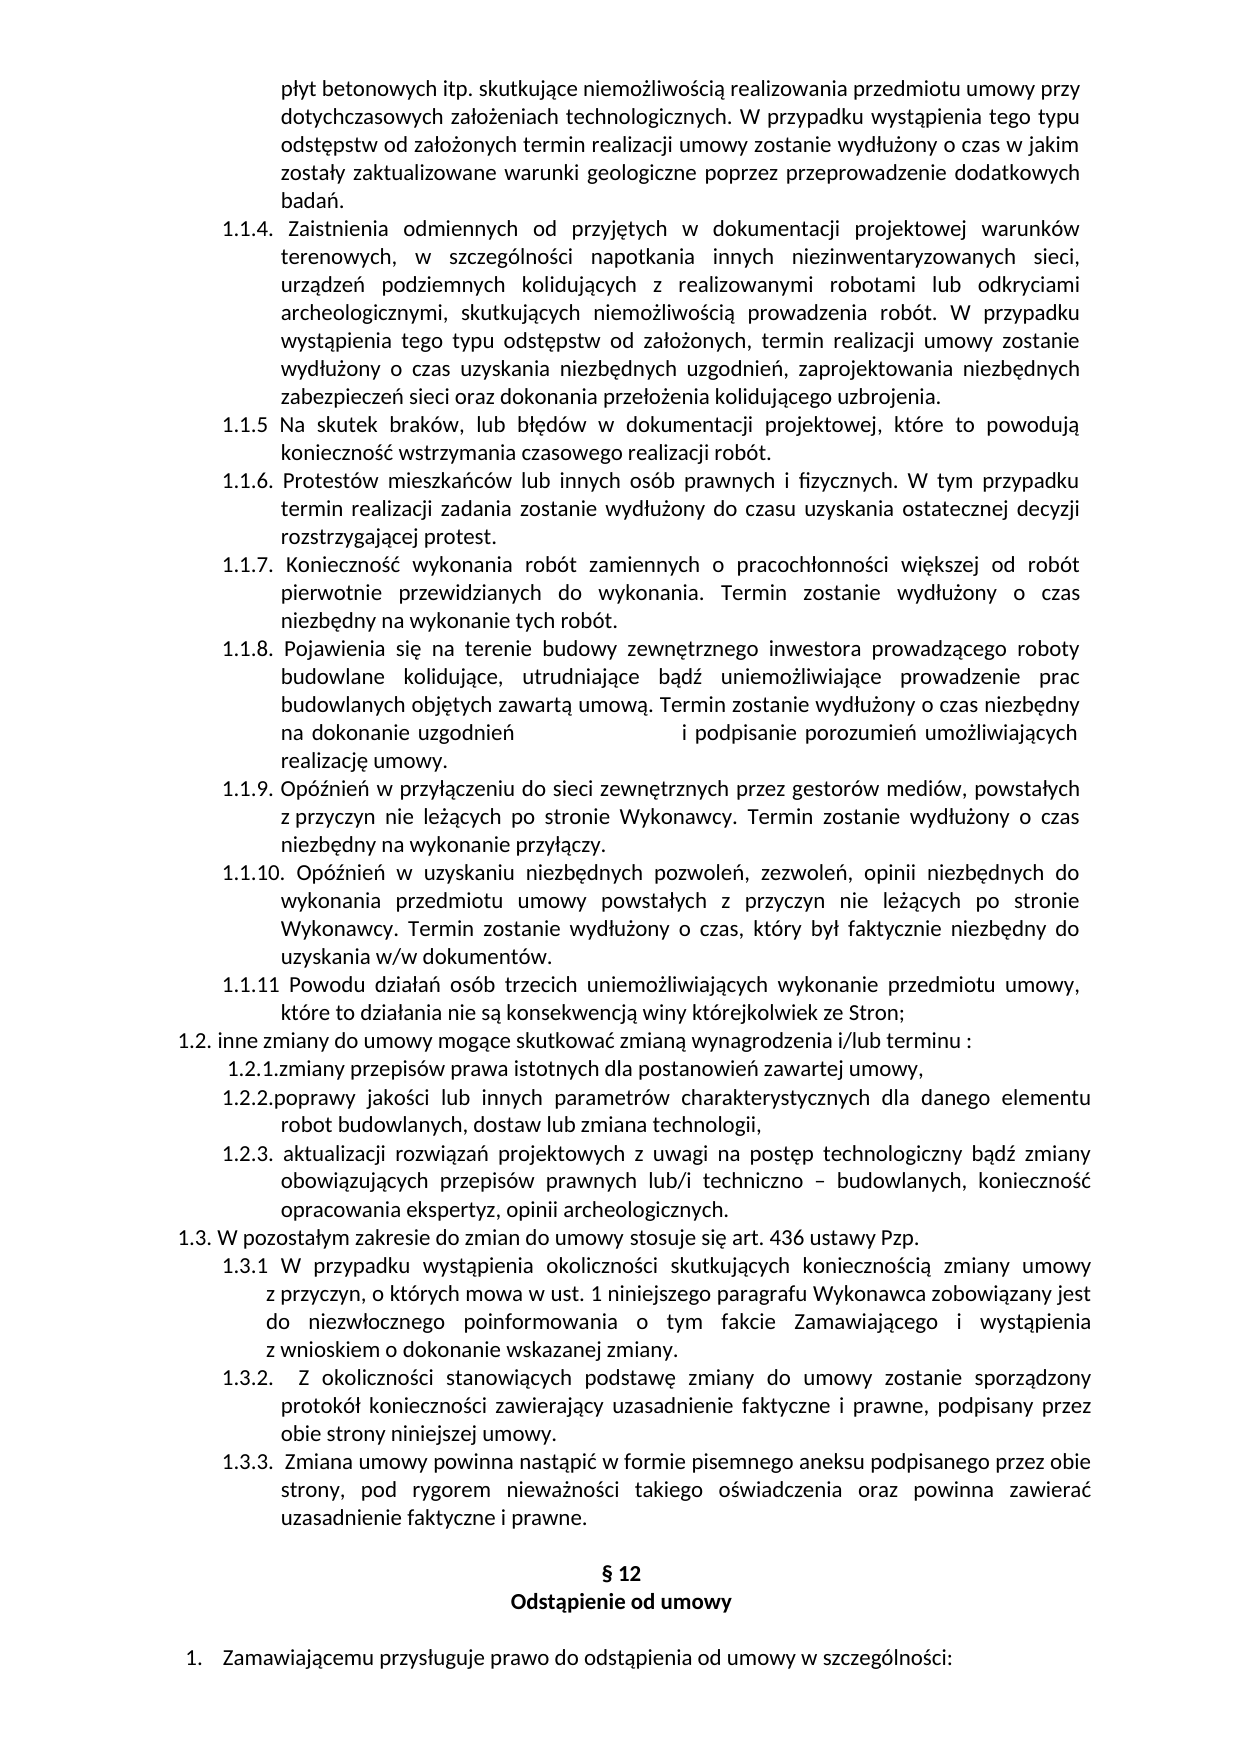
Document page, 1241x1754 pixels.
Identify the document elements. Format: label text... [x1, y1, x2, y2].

text 1.3.2. Z okoliczności stanowiących podstawę zmiany do umowy zostanie sporządzony protokół konieczności zawierający uzasadnienie faktyczne i prawne, podpisany przez obie strony niniejszej umowy. [222, 1363, 1092, 1447]
text 1.3. W pozostałym zakresie do zmian do umowy stosuje się art. 436 ustawy Pzp. [148, 1223, 1092, 1251]
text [222, 74, 1081, 214]
text 1.1.8. Pojawienia się na terenie budowy zewnętrznego inwestora prowadzącego roboty budowlane kolidujące, utrudniające bądź uniemożliwiające prowadzenie prac budowlanych objętych zawartą umową. Termin zostanie wydłużony o czas niezbędny na dokonanie uzgodnień i podpisanie porozumień umożliwiających realizację umowy. [222, 634, 1081, 774]
text 1.1.9. Opóźnień w przyłączeniu do sieci zewnętrznych przez gestorów mediów, powstałych z przyczyn nie leżących po stronie Wykonawcy. Termin zostanie wydłużony o czas niezbędny na wykonanie przyłączy. [222, 774, 1081, 858]
text 1.1.10. Opóźnień w uzyskaniu niezbędnych pozwoleń, zezwoleń, opinii niezbędnych do wykonania przedmiotu umowy powstałych z przyczyn nie leżących po stronie Wykonawcy. Termin zostanie wydłużony o czas, który był faktycznie niezbędny do uzyskania w/w dokumentów. [222, 858, 1081, 971]
text 1.1.7. Konieczność wykonania robót zamiennych o pracochłonności większej od robót pierwotnie przewidzianych do wykonania. Termin zostanie wydłużony o czas niezbędny na wykonanie tych robót. [222, 550, 1081, 634]
text 1.1.6. Protestów mieszkańców lub innych osób prawnych i fizycznych. W tym przypadku termin realizacji zadania zostanie wydłużony do czasu uzyskania ostatecznej decyzji rozstrzygającej protest. [222, 466, 1081, 550]
list Zamawiającemu przysługuje prawo do odstąpienia od umowy w szczególności: [185, 1643, 1092, 1671]
text 1.1.4. Zaistnienia odmiennych od przyjętych w dokumentacji projektowej warunków terenowych, w szczególności napotkania innych niezinwentaryzowanych sieci, urządzeń podziemnych kolidujących z realizowanymi robotami lub odkryciami archeologicznymi, skutkujących niemożliwością prowadzenia robót. W przypadku wystąpienia tego typu odstępstw od założonych, termin realizacji umowy zostanie wydłużony o czas uzyskania niezbędnych uzgodnień, zaprojektowania niezbędnych zabezpieczeń sieci oraz dokonania przełożenia kolidującego uzbrojenia. [222, 214, 1081, 410]
text 1.1.5 Na skutek braków, lub błędów w dokumentacji projektowej, które to powodują konieczność wstrzymania czasowego realizacji robót. [222, 410, 1081, 466]
text 1.2. inne zmiany do umowy mogące skutkować zmianą wynagrodzenia i/lub terminu : [177, 1027, 1092, 1054]
text § 12 [148, 1559, 1095, 1587]
text 1.3.1 W przypadku wystąpienia okoliczności skutkujących koniecznością zmiany umowy z przyczyn, o których mowa w ust. 1 niniejszego paragrafu Wykonawca zobowiązany jest do niezwłocznego poinformowania o tym fakcie Zamawiającego i wystąpienia z wnioskiem o dokonanie wskazanej zmiany. [222, 1251, 1092, 1363]
text 1.2.1.zmiany przepisów prawa istotnych dla postanowień zawartej umowy, [222, 1054, 1081, 1083]
text 1.1.11 Powodu działań osób trzecich uniemożliwiających wykonanie przedmiotu umowy, które to działania nie są konsekwencją winy którejkolwiek ze Stron; [222, 971, 1081, 1027]
text 1.2.3. aktualizacji rozwiązań projektowych z uwagi na postęp technologiczny bądź zmiany obowiązujących przepisów prawnych lub/i techniczno – budowlanych, konieczność opracowania ekspertyz, opinii archeologicznych. [222, 1139, 1092, 1223]
text 1.3.3. Zmiana umowy powinna nastąpić w formie pisemnego aneksu podpisanego przez obie strony, pod rygorem nieważności takiego oświadczenia oraz powinna zawierać uzasadnienie faktyczne i prawne. [222, 1447, 1092, 1531]
text 1.2.2.poprawy jakości lub innych parametrów charakterystycznych dla danego elementu robot budowlanych, dostaw lub zmiana technologii, [222, 1083, 1092, 1139]
text Odstąpienie od umowy [148, 1587, 1095, 1615]
